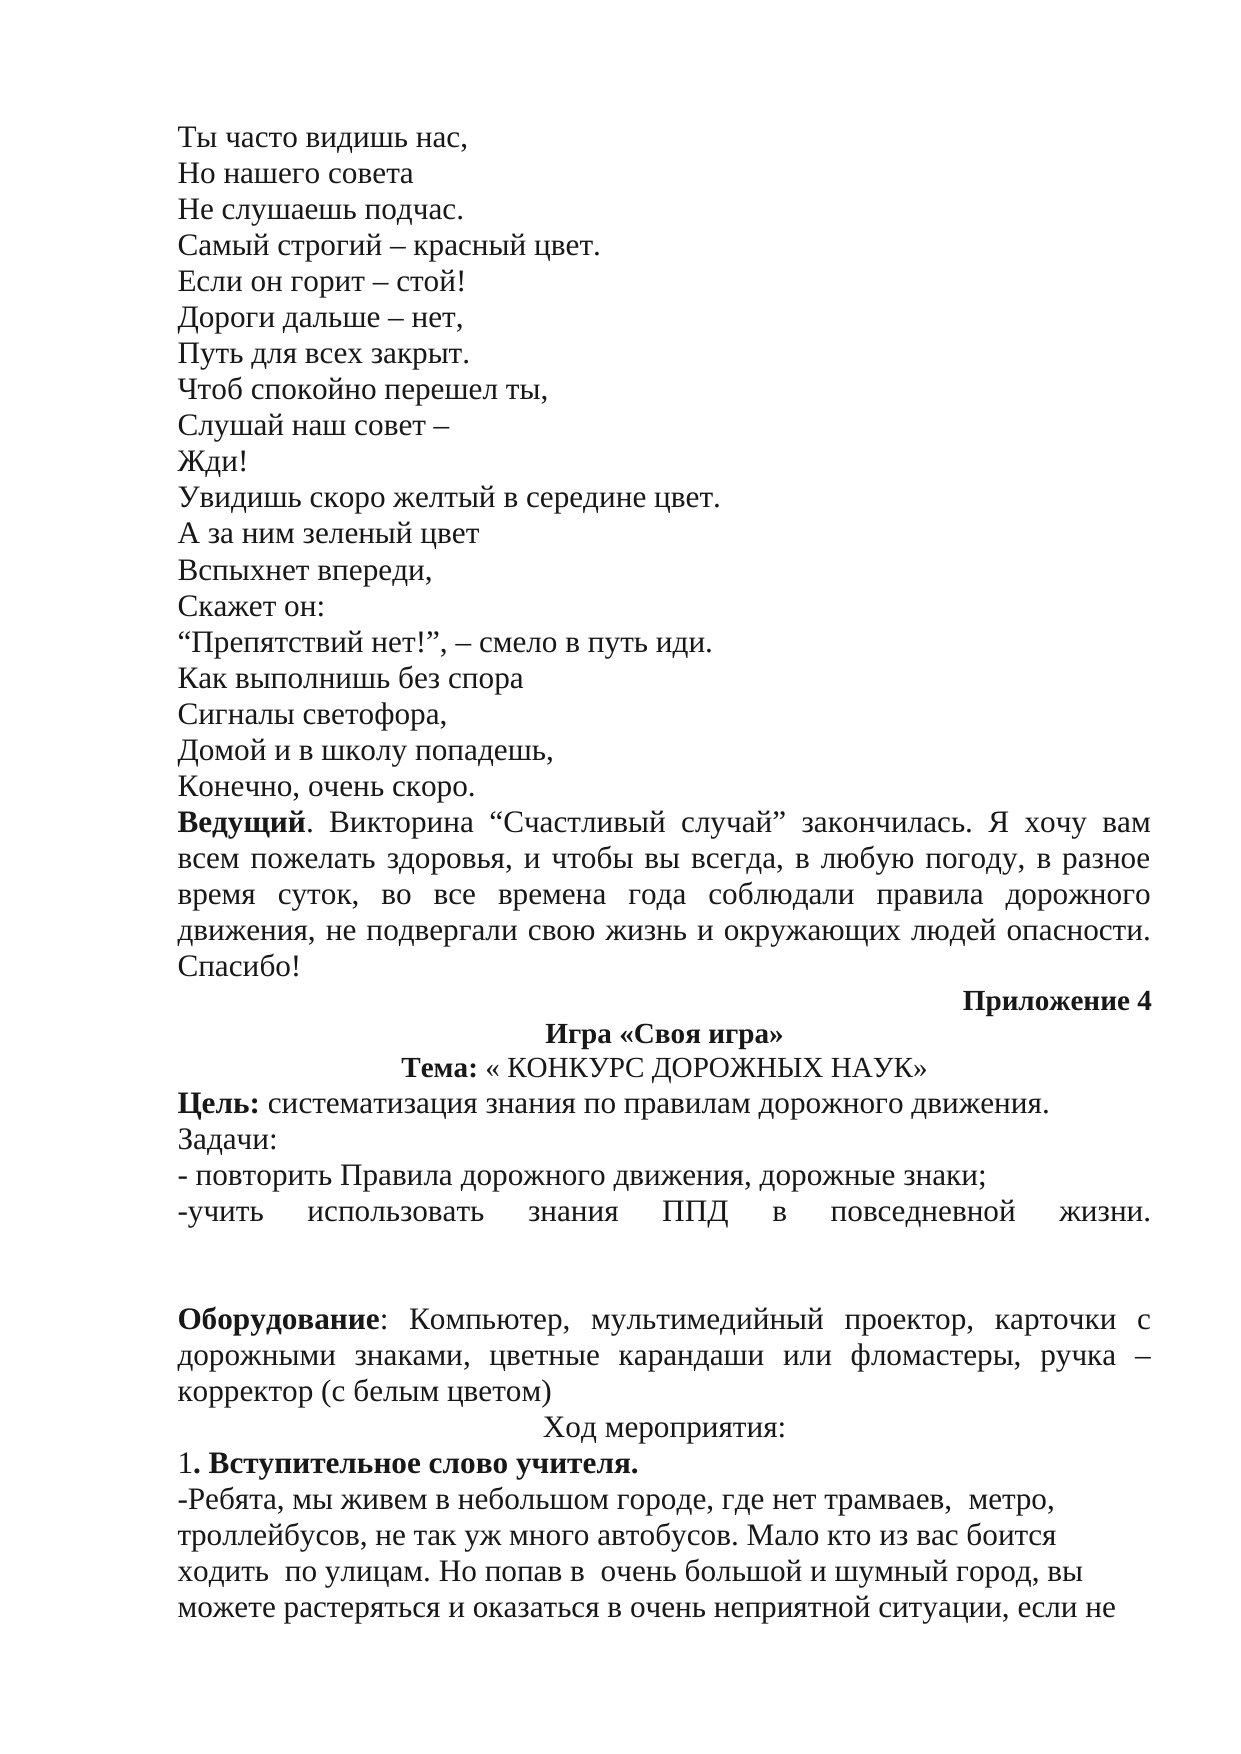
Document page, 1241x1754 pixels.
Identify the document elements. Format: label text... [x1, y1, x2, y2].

text Задачи: [177, 1120, 1152, 1156]
text Приложение 4 [177, 983, 1152, 1017]
text Ведущий. Викторина “Счастливый случай” закончилась. Я хочу вам всем пожелать здоровья, и чтобы вы всегда, в любую погоду, в разное время суток, во все времена года соблюдали правила дорожного движения, не подвергали свою жизнь и окружающих людей опасности. Спасибо! [177, 803, 1152, 983]
text -учить использовать знания ППД в повседневной жизни. [177, 1192, 1152, 1300]
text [177, 1444, 1152, 1624]
text Игра «Своя игра» [177, 1017, 1152, 1050]
text - повторить Правила дорожного движения, дорожные знаки; [177, 1156, 1152, 1192]
text Оборудование: Компьютер, мультимедийный проектор, карточки с дорожными знаками, цветные карандаши или фломастеры, ручка –корректор (с белым цветом) [177, 1300, 1152, 1408]
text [177, 118, 1152, 803]
text Тема: « КОНКУРС ДОРОЖНЫХ НАУК» [177, 1050, 1152, 1084]
text Ход мероприятия: [177, 1408, 1152, 1444]
text Цель: систематизация знания по правилам дорожного движения. [177, 1084, 1152, 1120]
